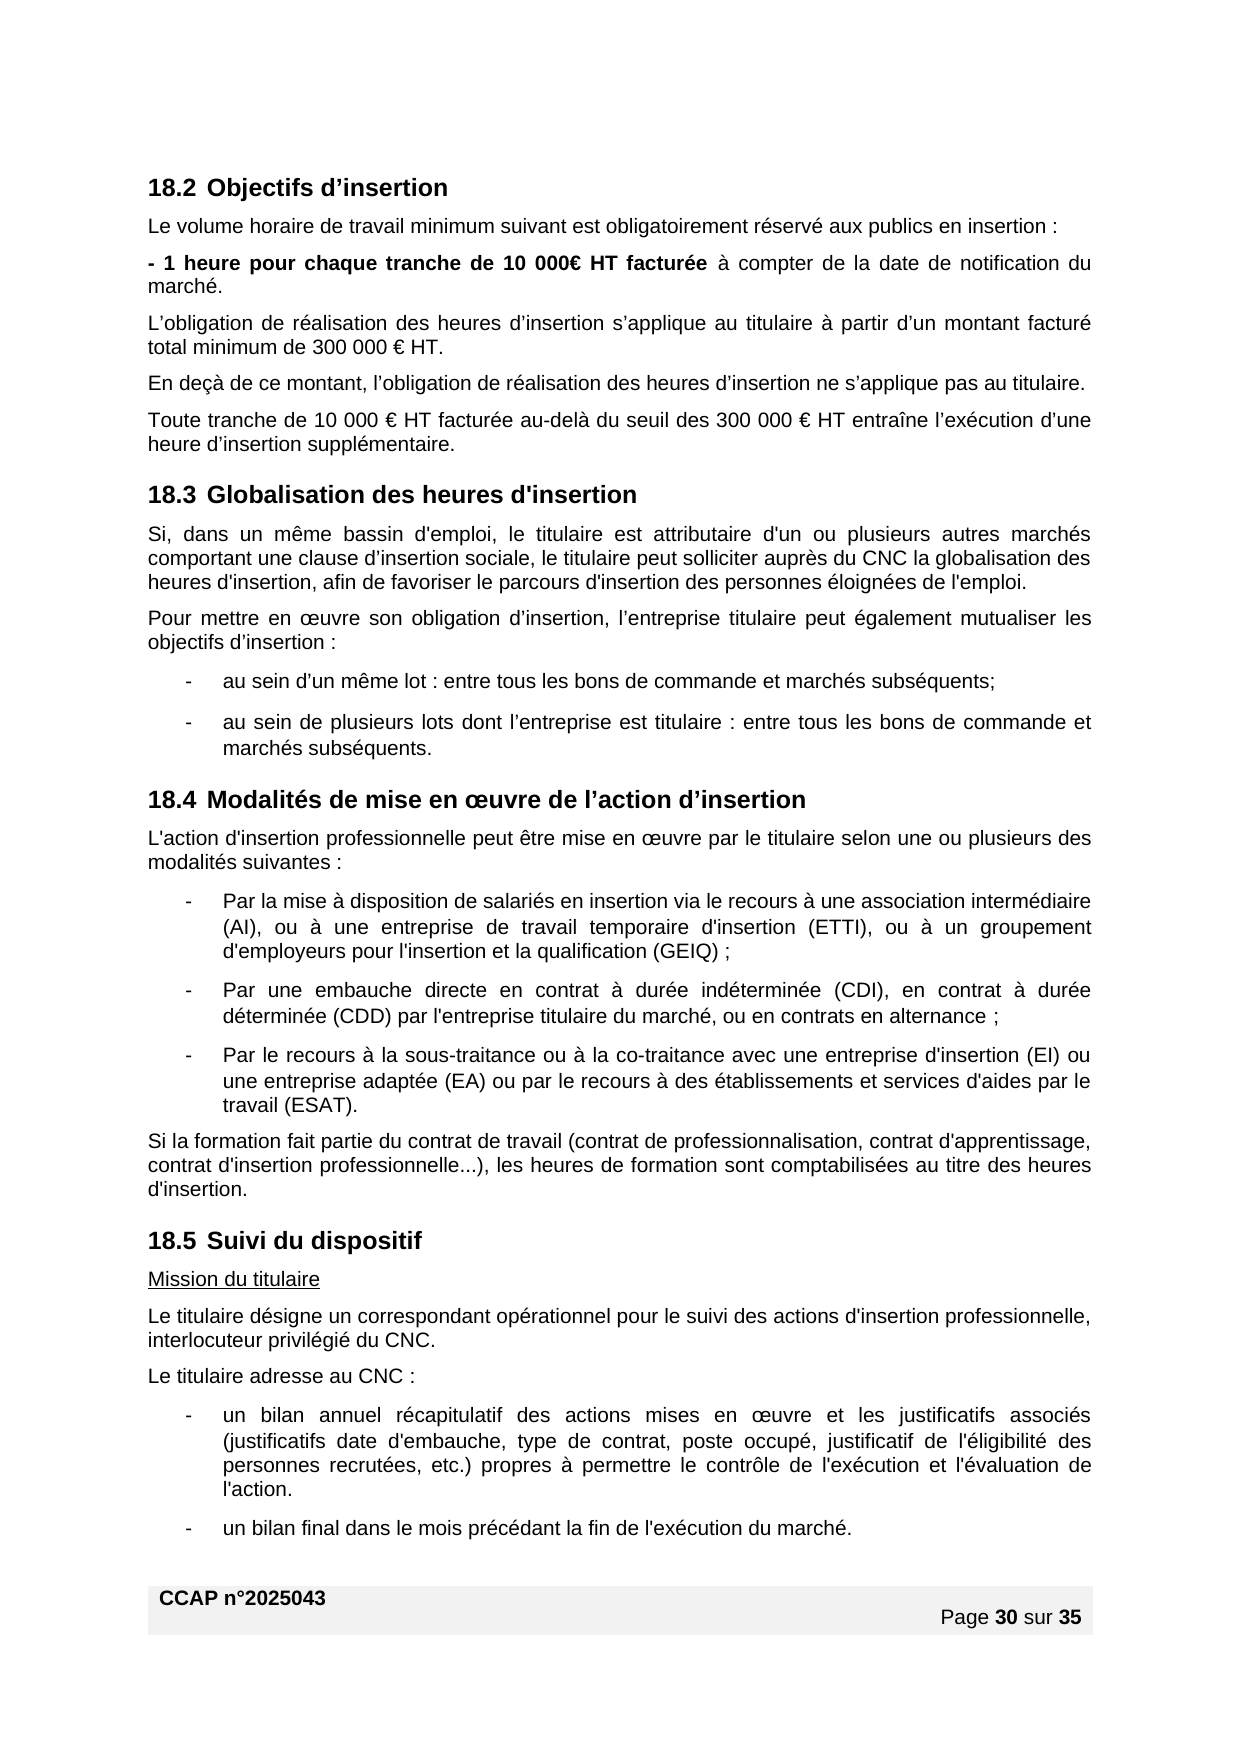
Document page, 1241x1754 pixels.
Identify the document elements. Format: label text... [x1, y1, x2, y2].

subtitle Globalisation des heures d'insertion [0, 481, 1093, 509]
list un bilan annuel récapitulatif des actions mises en œuvre et les justificatifs associés (justificatifs date d'embauche, type de contrat, poste occupé, justificatif de l'éligibilité des personnes recrutées, etc.) propres à permettre le contrôle de l'exécution et l'évaluation de l'action. [185, 1401, 1093, 1501]
text - 1 heure pour chaque tranche de 10 000€ HT facturée à compter de la date de notification du marché. [148, 250, 1093, 298]
text L’obligation de réalisation des heures d’insertion s’applique au titulaire à partir d’un montant facturé total minimum de 300 000 € HT. [148, 311, 1093, 359]
list Par la mise à disposition de salariés en insertion via le recours à une association intermédiaire (AI), ou à une entreprise de travail temporaire d'insertion (ETTI), ou à un groupement d'employeurs pour l'insertion et la qualification (GEIQ) ; [185, 887, 1093, 963]
subtitle Objectifs d’insertion [0, 173, 1093, 201]
text Le titulaire désigne un correspondant opérationnel pour le suivi des actions d'insertion professionnelle, interlocuteur privilégié du CNC. [148, 1304, 1093, 1352]
list un bilan final dans le mois précédant la fin de l'exécution du marché. [185, 1513, 1093, 1542]
subtitle Suivi du dispositif [0, 1226, 1093, 1255]
text Pour mettre en œuvre son obligation d’insertion, l’entreprise titulaire peut également mutualiser les objectifs d’insertion : [148, 606, 1093, 654]
text Si, dans un même bassin d'emploi, le titulaire est attributaire d'un ou plusieurs autres marchés comportant une clause d’insertion sociale, le titulaire peut solliciter auprès du CNC la globalisation des heures d'insertion, afin de favoriser le parcours d'insertion des personnes éloignées de l'emploi. [148, 522, 1093, 594]
text En deçà de ce montant, l’obligation de réalisation des heures d’insertion ne s’applique pas au titulaire. [148, 371, 1093, 395]
text Le volume horaire de travail minimum suivant est obligatoirement réservé aux publics en insertion : [148, 214, 1093, 238]
text Si la formation fait partie du contrat de travail (contrat de professionnalisation, contrat d'apprentissage, contrat d'insertion professionnelle...), les heures de formation sont comptabilisées au titre des heures d'insertion. [148, 1129, 1093, 1201]
text Mission du titulaire [148, 1267, 1093, 1291]
list Par le recours à la sous-traitance ou à la co-traitance avec une entreprise d'insertion (EI) ou une entreprise adaptée (EA) ou par le recours à des établissements et services d'aides par le travail (ESAT). [185, 1040, 1093, 1117]
list au sein d’un même lot : entre tous les bons de commande et marchés subséquents; [185, 667, 1093, 695]
text L'action d'insertion professionnelle peut être mise en œuvre par le titulaire selon une ou plusieurs des modalités suivantes : [148, 826, 1093, 874]
subtitle Modalités de mise en œuvre de l’action d’insertion [0, 785, 1093, 814]
text Toute tranche de 10 000 € HT facturée au-delà du seuil des 300 000 € HT entraîne l’exécution d’une heure d’insertion supplémentaire. [148, 408, 1093, 456]
list au sein de plusieurs lots dont l’entreprise est titulaire : entre tous les bons de commande et marchés subséquents. [185, 707, 1093, 760]
text Le titulaire adresse au CNC : [148, 1364, 1093, 1388]
list Par une embauche directe en contrat à durée indéterminée (CDI), en contrat à durée déterminée (CDD) par l'entreprise titulaire du marché, ou en contrats en alternance ; [185, 975, 1093, 1028]
